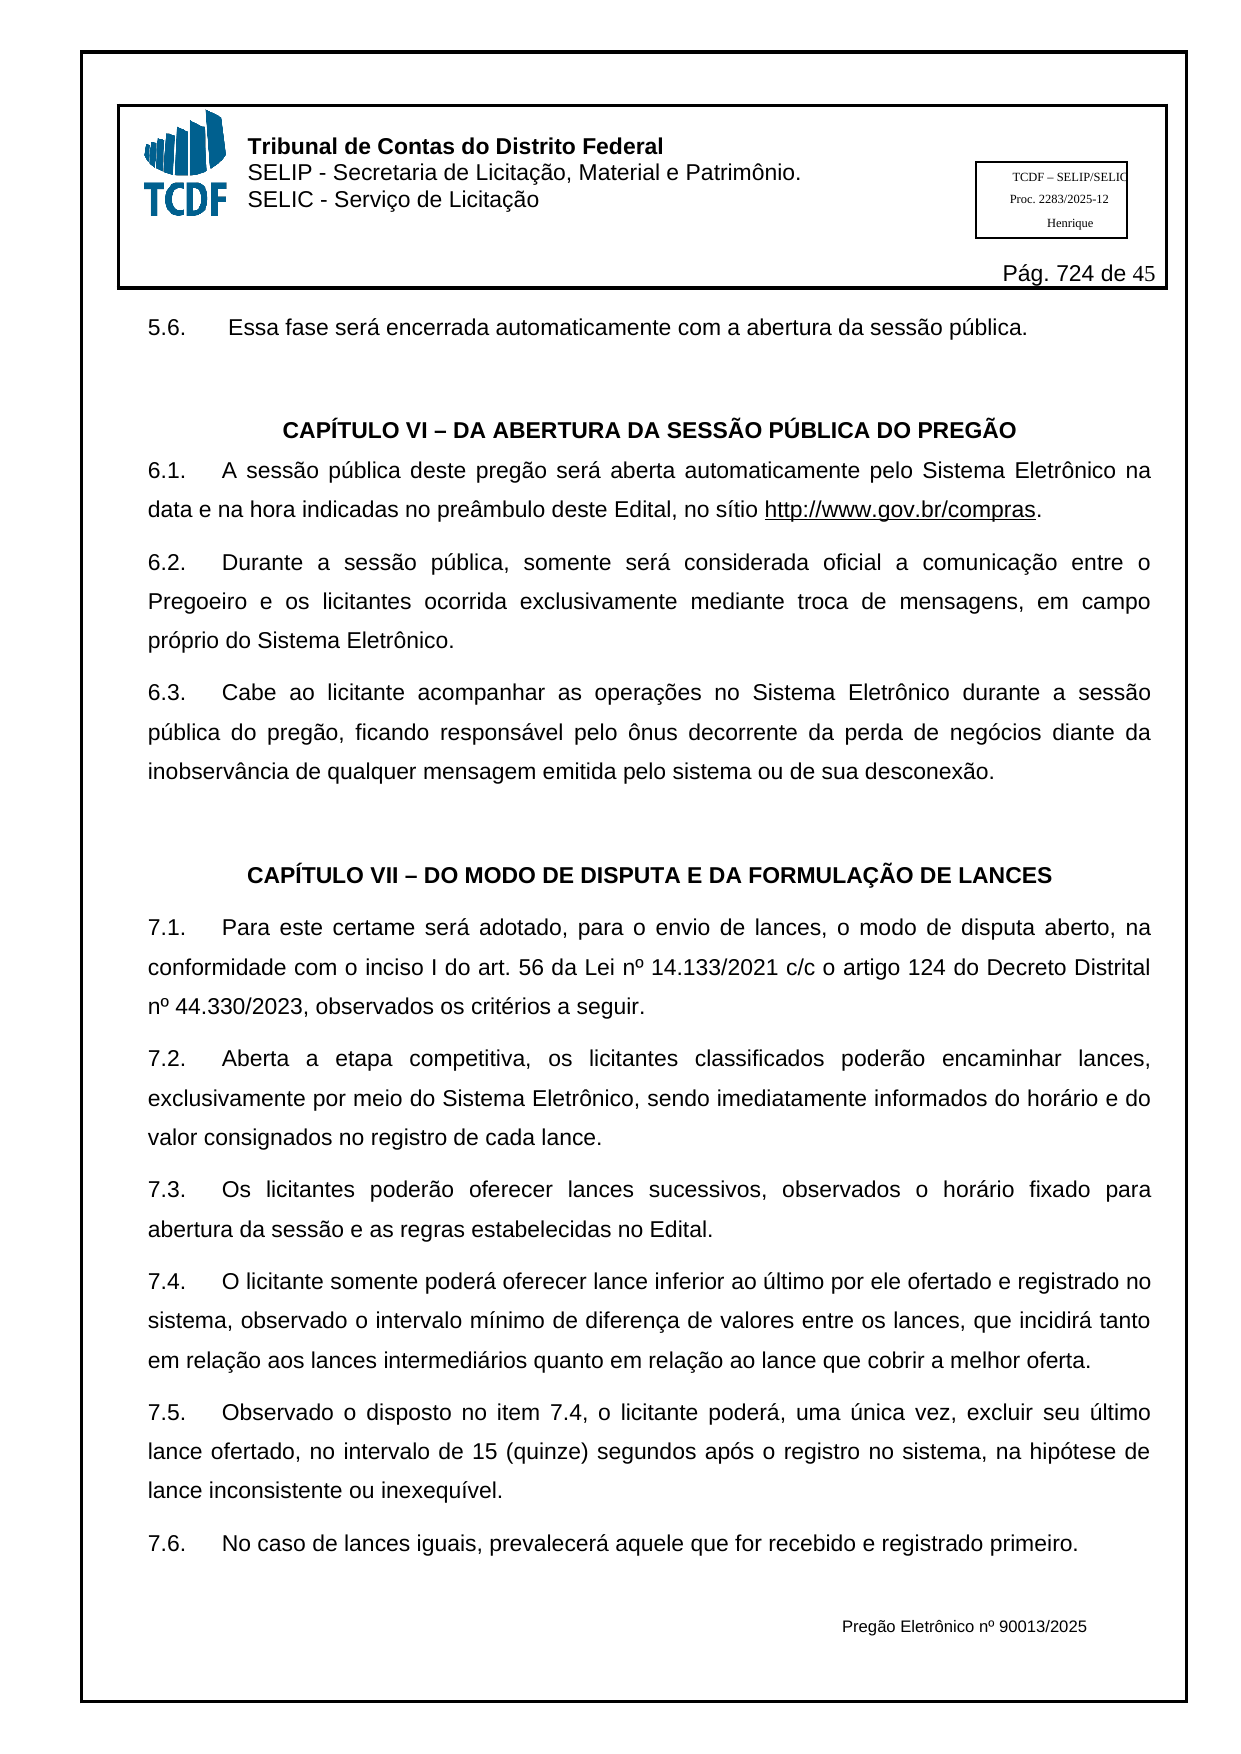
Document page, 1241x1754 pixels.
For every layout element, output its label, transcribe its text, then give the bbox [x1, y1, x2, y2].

text 7.4. O licitante somente poderá oferecer lance inferior ao último por ele ofertado e registrado no sistema, observado o intervalo mínimo de diferença de valores entre os lances, que incidirá tanto em relação aos lances intermediários quanto em relação ao lance que cobrir a melhor oferta. [148, 1268, 1152, 1373]
picture [129, 107, 241, 218]
text 7.1. Para este certame será adotado, para o envio de lances, o modo de disputa aberto, na conformidade com o inciso I do art. 56 da Lei nº 14.133/2021 c/c o artigo 124 do Decreto Distrital nº 44.330/2023, observados os critérios a seguir. [148, 914, 1152, 1019]
text 7.2. Aberta a etapa competitiva, os licitantes classificados poderão encaminhar lances, exclusivamente por meio do Sistema Eletrônico, sendo imediatamente informados do horário e do valor consignados no registro de cada lance. [148, 1045, 1152, 1151]
text 7.3. Os licitantes poderão oferecer lances sucessivos, observados o horário fixado para abertura da sessão e as regras estabelecidas no Edital. [148, 1176, 1152, 1242]
text 6.1. A sessão pública deste pregão será aberta automaticamente pelo Sistema Eletrônico na data e na hora indicadas no preâmbulo deste Edital, no sítio http://www.gov.br/compras. [148, 457, 1152, 523]
text 6.2. Durante a sessão pública, somente será considerada oficial a comunicação entre o Pregoeiro e os licitantes ocorrida exclusivamente mediante troca de mensagens, em campo próprio do Sistema Eletrônico. [148, 548, 1152, 654]
text 6.3. Cabe ao licitante acompanhar as operações no Sistema Eletrônico durante a sessão pública do pregão, ficando responsável pelo ônus decorrente da perda de negócios diante da inobservância de qualquer mensagem emitida pelo sistema ou de sua desconexão. [148, 679, 1152, 785]
text 7.6. No caso de lances iguais, prevalecerá aquele que for recebido e registrado primeiro. [148, 1529, 1152, 1556]
text Capítulo ViI – DO MODO DE DISPUTA E DA formulação de lances [148, 862, 1152, 889]
text 5.6. Essa fase será encerrada automaticamente com a abertura da sessão pública. [148, 313, 1152, 340]
text 7.5. Observado o disposto no item 7.4, o licitante poderá, uma única vez, excluir seu último lance ofertado, no intervalo de 15 (quinze) segundos após o registro no sistema, na hipótese de lance inconsistente ou inexequível. [148, 1398, 1152, 1504]
text Capítulo VI – DA abertura da SESSÃO PÚBLICA do pregão [148, 417, 1152, 444]
